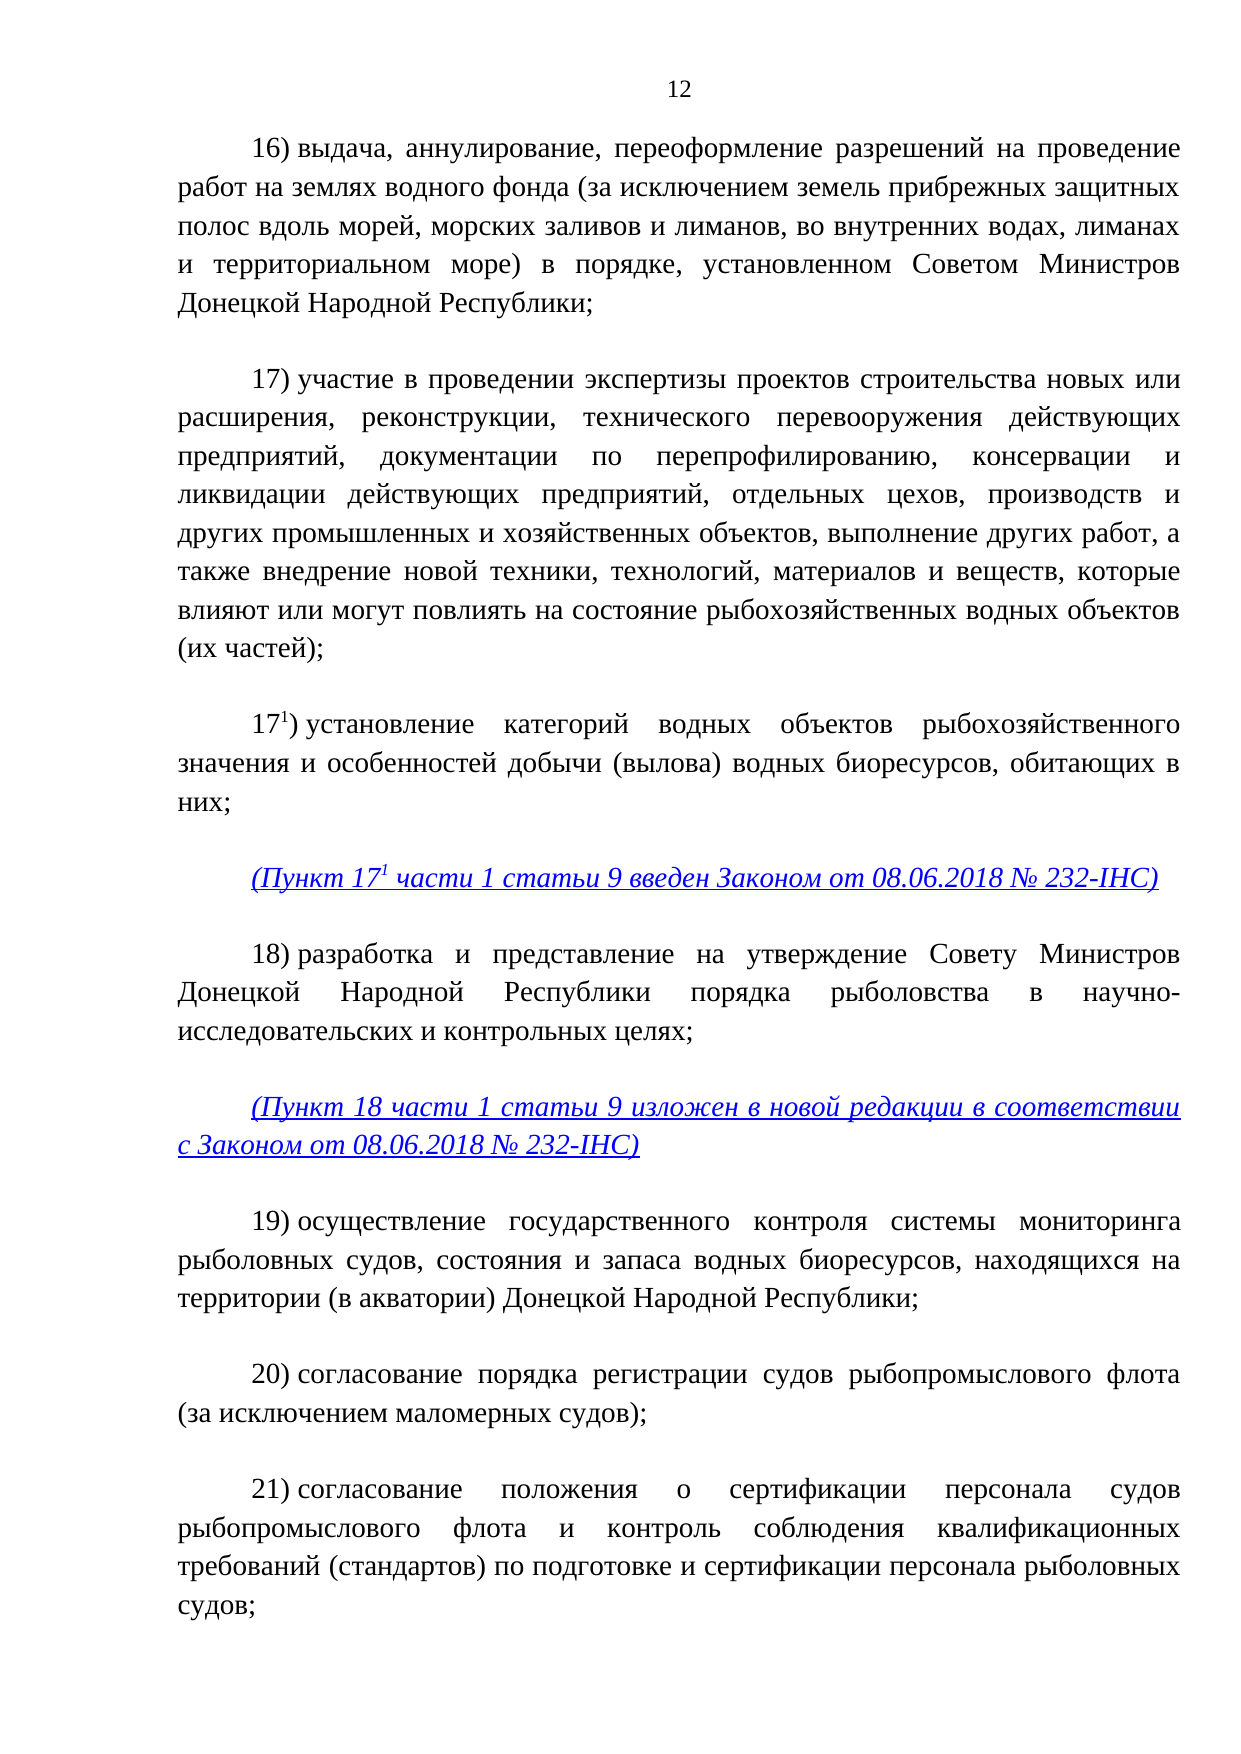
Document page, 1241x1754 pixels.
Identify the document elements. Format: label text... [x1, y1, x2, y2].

text 20) согласование порядка регистрации судов рыбопромыслового флота (за исключением маломерных судов); [177, 1357, 1181, 1429]
text 19) осуществление государственного контроля системы мониторинга рыболовных судов, состояния и запаса водных биоресурсов, находящихся на территории (в акватории) Донецкой Народной Республики; [177, 1203, 1181, 1314]
text 21) согласование положения о сертификации персонала судов рыбопромыслового флота и контроль соблюдения квалификационных требований (стандартов) по подготовке и сертификации персонала рыболовных судов; [177, 1471, 1181, 1620]
text (Пункт 18 части 1 статьи 9 изложен в новой редакции в соответствии с Законом от 08.06.2018 № 232-IНС) [177, 1089, 1181, 1161]
text 16) выдача, аннулирование, переоформление разрешений на проведение работ на землях водного фонда (за исключением земель прибрежных защитных полос вдоль морей, морских заливов и лиманов, во внутренних водах, лиманах и территориальном море) в порядке, установленном Советом Министров Донецкой Народной Республики; [177, 131, 1181, 318]
text 18) разработка и представление на утверждение Совету Министров Донецкой Народной Республики порядка рыболовства в научно-исследовательских и контрольных целях; [177, 936, 1181, 1046]
text 17) участие в проведении экспертизы проектов строительства новых или расширения, реконструкции, технического перевооружения действующих предприятий, документации по перепрофилированию, консервации и ликвидации действующих предприятий, отдельных цехов, производств и других промышленных и хозяйственных объектов, выполнение других работ, а также внедрение новой техники, технологий, материалов и веществ, которые влияют или могут повлиять на состояние рыбохозяйственных водных объектов (их частей); [177, 361, 1181, 664]
text 171) установление категорий водных объектов рыбохозяйственного значения и особенностей добычи (вылова) водных биоресурсов, обитающих в них; [177, 707, 1181, 817]
text (Пункт 171 части 1 статьи 9 введен Законом от 08.06.2018 № 232-IНС) [177, 860, 1181, 893]
